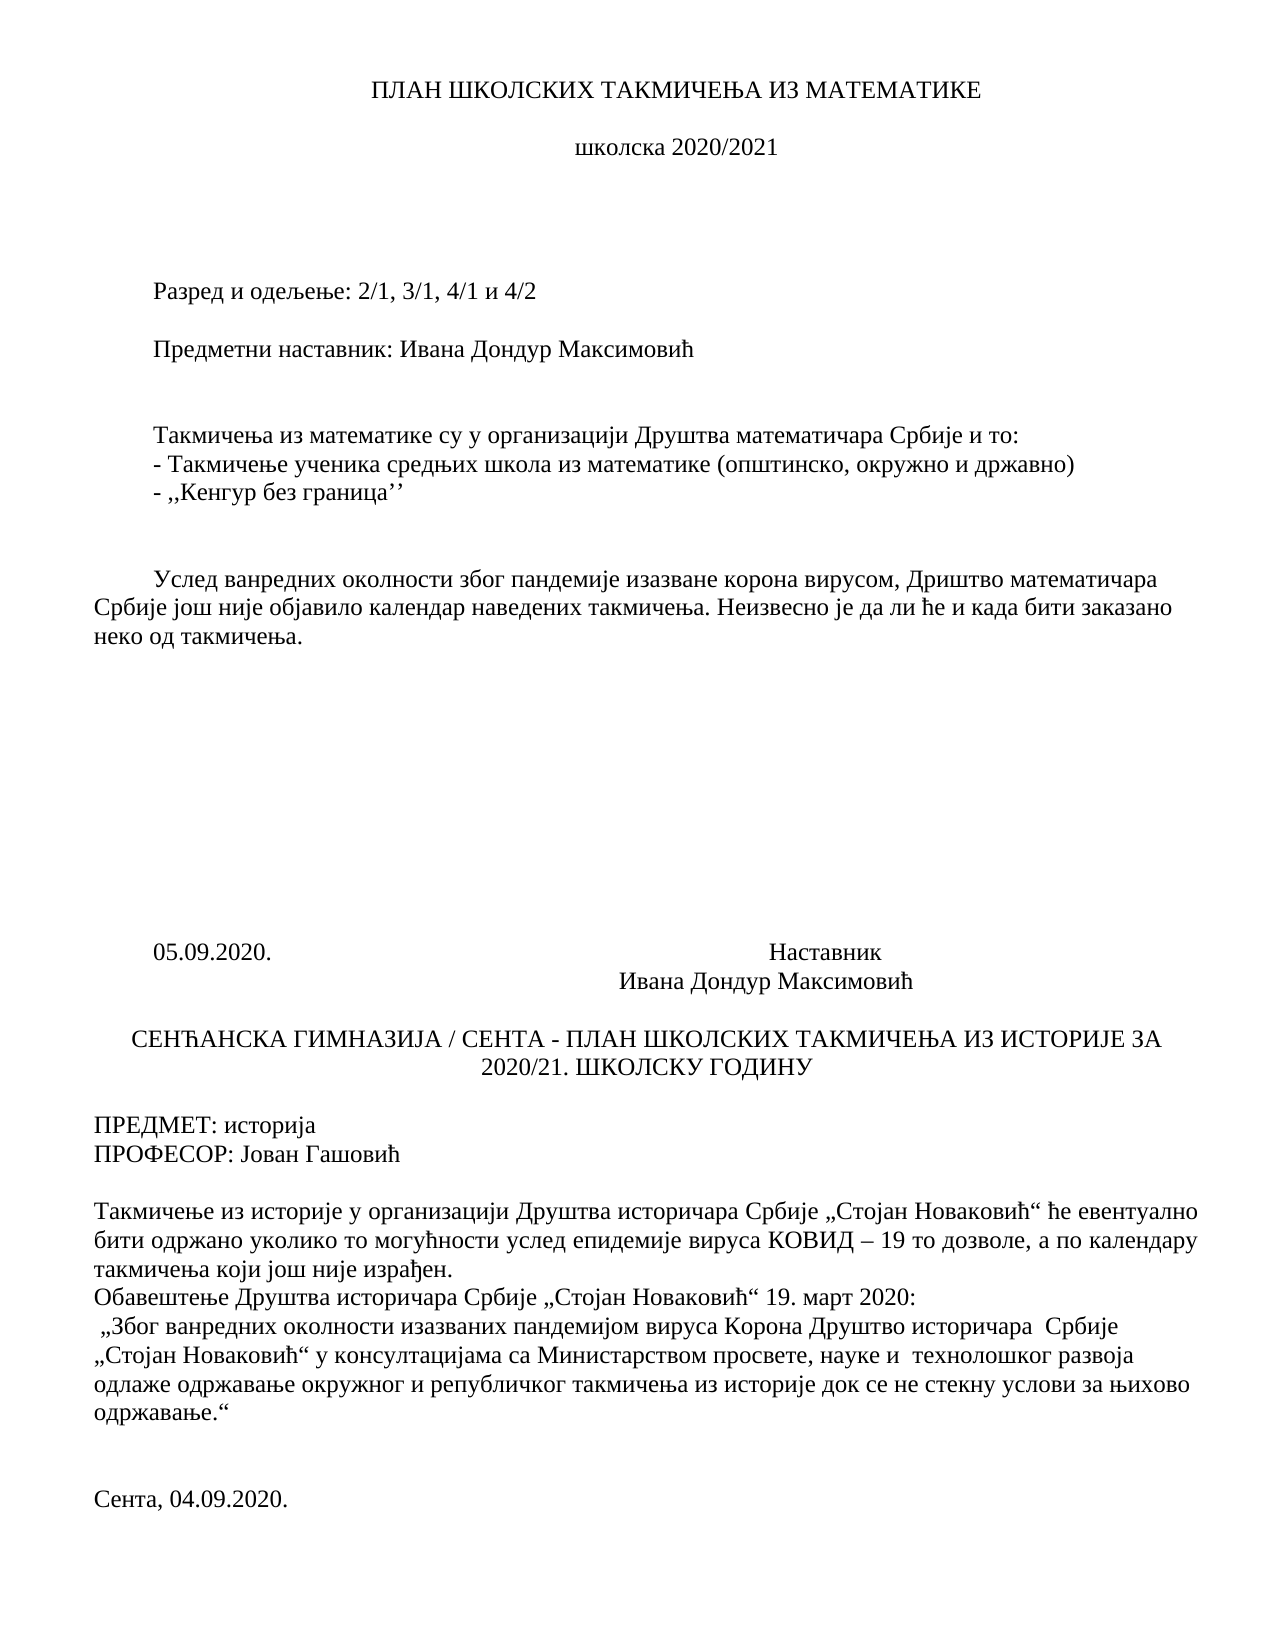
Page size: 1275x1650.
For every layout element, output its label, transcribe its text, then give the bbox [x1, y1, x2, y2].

text СЕНЋАНСКА ГИМНАЗИЈА / СЕНТА - ПЛАН ШКОЛСКИХ ТАКМИЧЕЊА ИЗ ИСТОРИЈЕ ЗА 2020/21. ШКОЛСКУ ГОДИНУ [94, 1024, 1200, 1081]
text „Због ванредних околности изазваних пандемијом вируса Корона Друштво историчара Србије „Стојан Новаковић“ у консултацијама са Министарством просвете, науке и технолошког развоја одлаже одржавање окружног и републичког такмичења из историје док се не стекну услови за њихово одржавање.“ [94, 1311, 1200, 1426]
text Разред и одељење: 2/1, 3/1, 4/1 и 4/2 [94, 276, 1200, 305]
text ПРЕДМЕТ: историја [94, 1110, 1200, 1139]
text Предметни наставник: Ивана Дондур Максимовић [94, 334, 1200, 362]
text ПРОФЕСОР: Јован Гашовић [94, 1139, 1200, 1167]
text ПЛАН ШКОЛСКИХ ТАКМИЧЕЊА ИЗ МАТЕМАТИКЕ [94, 75, 1200, 104]
text Обавештење Друштва историчара Србије „Стојан Новаковић“ 19. март 2020: [94, 1282, 1200, 1311]
text - ,,Кенгур без граница’’ [94, 477, 1200, 506]
text - Такмичење ученика средњих школа из математике (општинско, окружно и државно) [94, 449, 1200, 477]
text школска 2020/2021 [94, 132, 1200, 161]
text Услед ванредних околности због пандемије изазване корона вирусом, Дриштво математичара Србије још није објавило календар наведених такмичења. Неизвесно је да ли ће и када бити заказано неко од такмичења. [94, 564, 1200, 650]
text 05.09.2020. Наставник [94, 937, 1200, 966]
text Такмичења из математике су у организацији Друштва математичара Србије и то: [94, 420, 1200, 449]
text Такмичење из историје у организацији Друштва историчара Србије „Стојан Новаковић“ ће евентуално бити одржано уколико то могућности услед епидемије вируса КОВИД – 19 то дозволе, а по календару такмичења који још није израђен. [94, 1196, 1200, 1282]
text Сента, 04.09.2020. [94, 1484, 1200, 1512]
text Ивана Дондур Максимовић [94, 966, 1200, 995]
